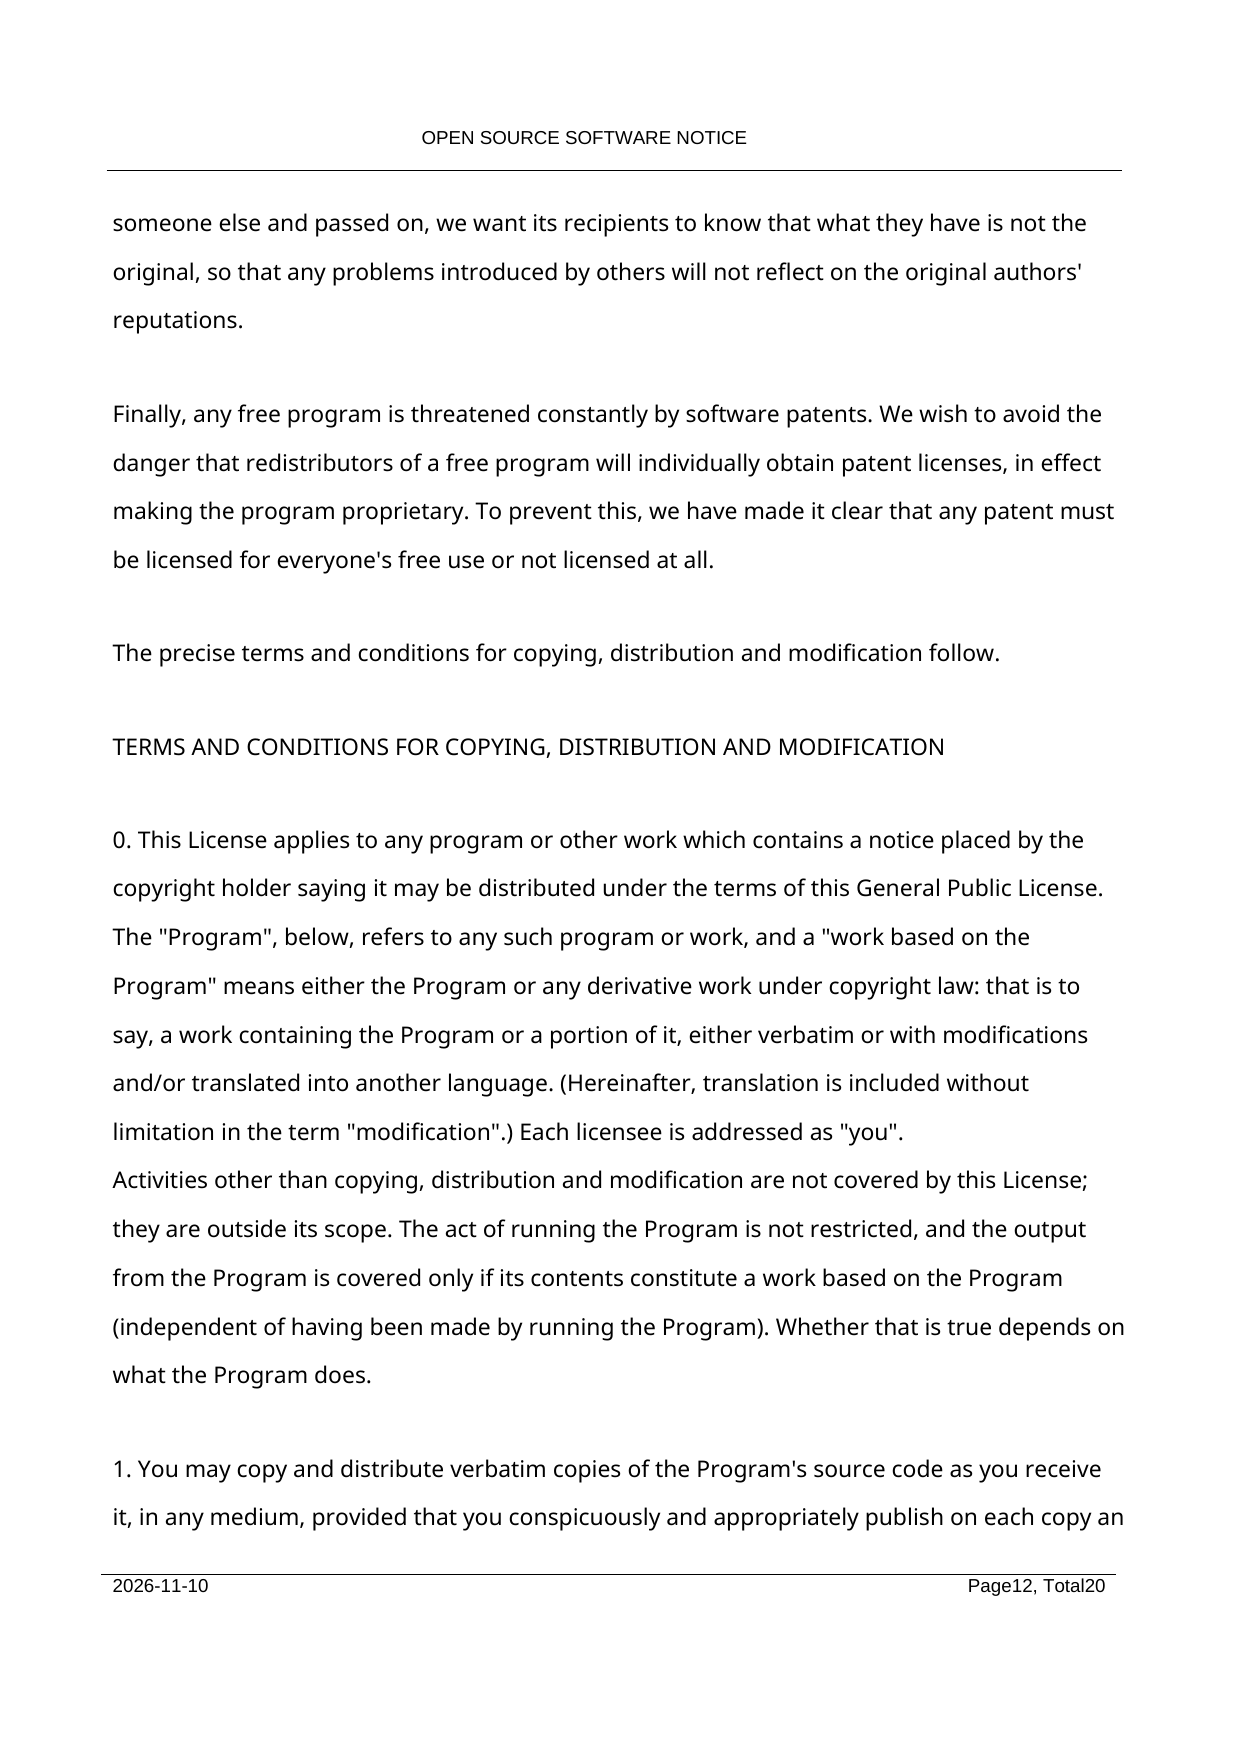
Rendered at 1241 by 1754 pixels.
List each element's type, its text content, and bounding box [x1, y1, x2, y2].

text Activities other than copying, distribution and modification are not covered by this License; they are outside its scope. The act of running the Program is not restricted, and the output from the Program is covered only if its contents constitute a work based on the Program (independent of having been made by running the Program). Whether that is true depends on what the Program does. [112, 1164, 1128, 1391]
text Finally, any free program is threatened constantly by software patents. We wish to avoid the danger that redistributors of a free program will individually obtain patent licenses, in effect making the program proprietary. To prevent this, we have made it clear that any patent must be licensed for everyone's free use or not licensed at all. [112, 397, 1128, 576]
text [112, 1452, 1128, 1533]
text TERMS AND CONDITIONS FOR COPYING, DISTRIBUTION AND MODIFICATION [112, 730, 1128, 762]
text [112, 206, 1128, 336]
text The precise terms and conditions for copying, distribution and modification follow. [112, 637, 1128, 669]
text 0. This License applies to any program or other work which contains a notice placed by the copyright holder saying it may be distributed under the terms of this General Public License. The "Program", below, refers to any such program or work, and a "work based on the Program" means either the Program or any derivative work under copyright law: that is to say, a work containing the Program or a portion of it, either verbatim or with modifications and/or translated into another language. (Hereinafter, translation is included without limitation in the term "modification".) Each licensee is addressed as "you". [112, 823, 1128, 1148]
